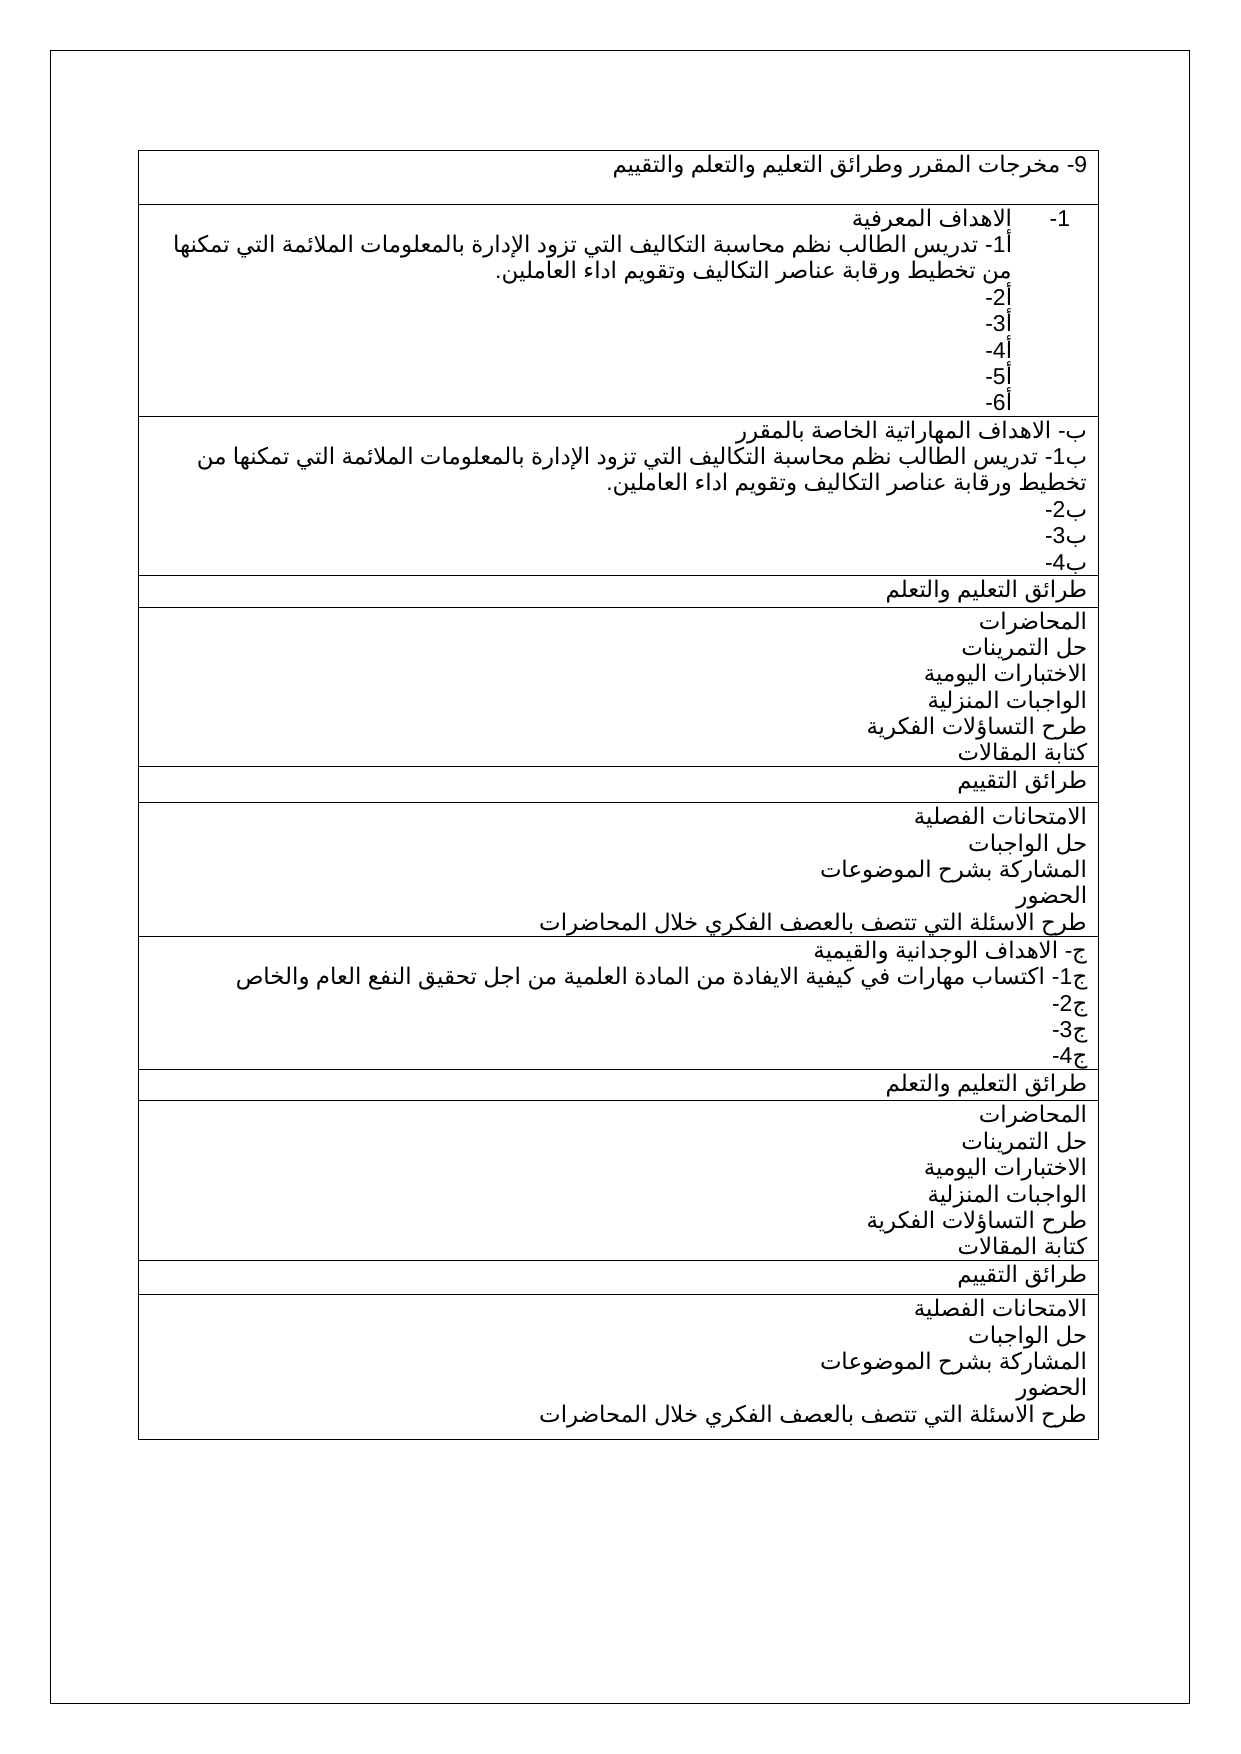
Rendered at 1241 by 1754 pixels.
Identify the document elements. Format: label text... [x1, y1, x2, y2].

table_cell طرائق التعليم والتعلم [139, 1070, 1098, 1100]
table_cell الامتحانات الفصلية حل الواجبات المشاركة بشرح الموضوعات الحضور طرح الاسئلة التي تتصف بالعصف الفكري خلال المحاضرات [139, 803, 1098, 936]
table_cell طرائق التقييم [139, 1261, 1098, 1294]
table_cell الامتحانات الفصلية حل الواجبات المشاركة بشرح الموضوعات الحضور طرح الاسئلة التي تتصف بالعصف الفكري خلال المحاضرات [139, 1295, 1098, 1438]
table_cell طرائق التقييم [139, 767, 1098, 802]
table_cell طرائق التعليم والتعلم [139, 576, 1098, 607]
table_cell ج- الاهداف الوجدانية والقيمية ج1- اكتساب مهارات في كيفية الايفادة من المادة العلمية من اجل تحقيق النفع العام والخاص ج2- ج3- ج4- [139, 937, 1098, 1069]
table_cell ب- الاهداف المهاراتية الخاصة بالمقرر ب1- تدريس الطالب نظم محاسبة التكاليف التي تزود الإدارة بالمعلومات الملائمة التي تمكنها من تخطيط ورقابة عناصر التكاليف وتقويم اداء العاملين. ب2- ب3- ب4- [139, 417, 1098, 575]
table_cell المحاضرات حل التمرينات الاختبارات اليومية الواجبات المنزلية طرح التساؤلات الفكرية كتابة المقالات [139, 608, 1098, 766]
table_cell الاهداف المعرفية أ1- تدريس الطالب نظم محاسبة التكاليف التي تزود الإدارة بالمعلومات الملائمة التي تمكنها من تخطيط ورقابة عناصر التكاليف وتقويم اداء العاملين. أ2- أ3- أ4- أ5- أ6- [139, 205, 1098, 416]
table_cell المحاضرات حل التمرينات الاختبارات اليومية الواجبات المنزلية طرح التساؤلات الفكرية كتابة المقالات [139, 1101, 1098, 1259]
table_header 9- مخرجات المقرر وطرائق التعليم والتعلم والتقييم [139, 151, 1098, 204]
